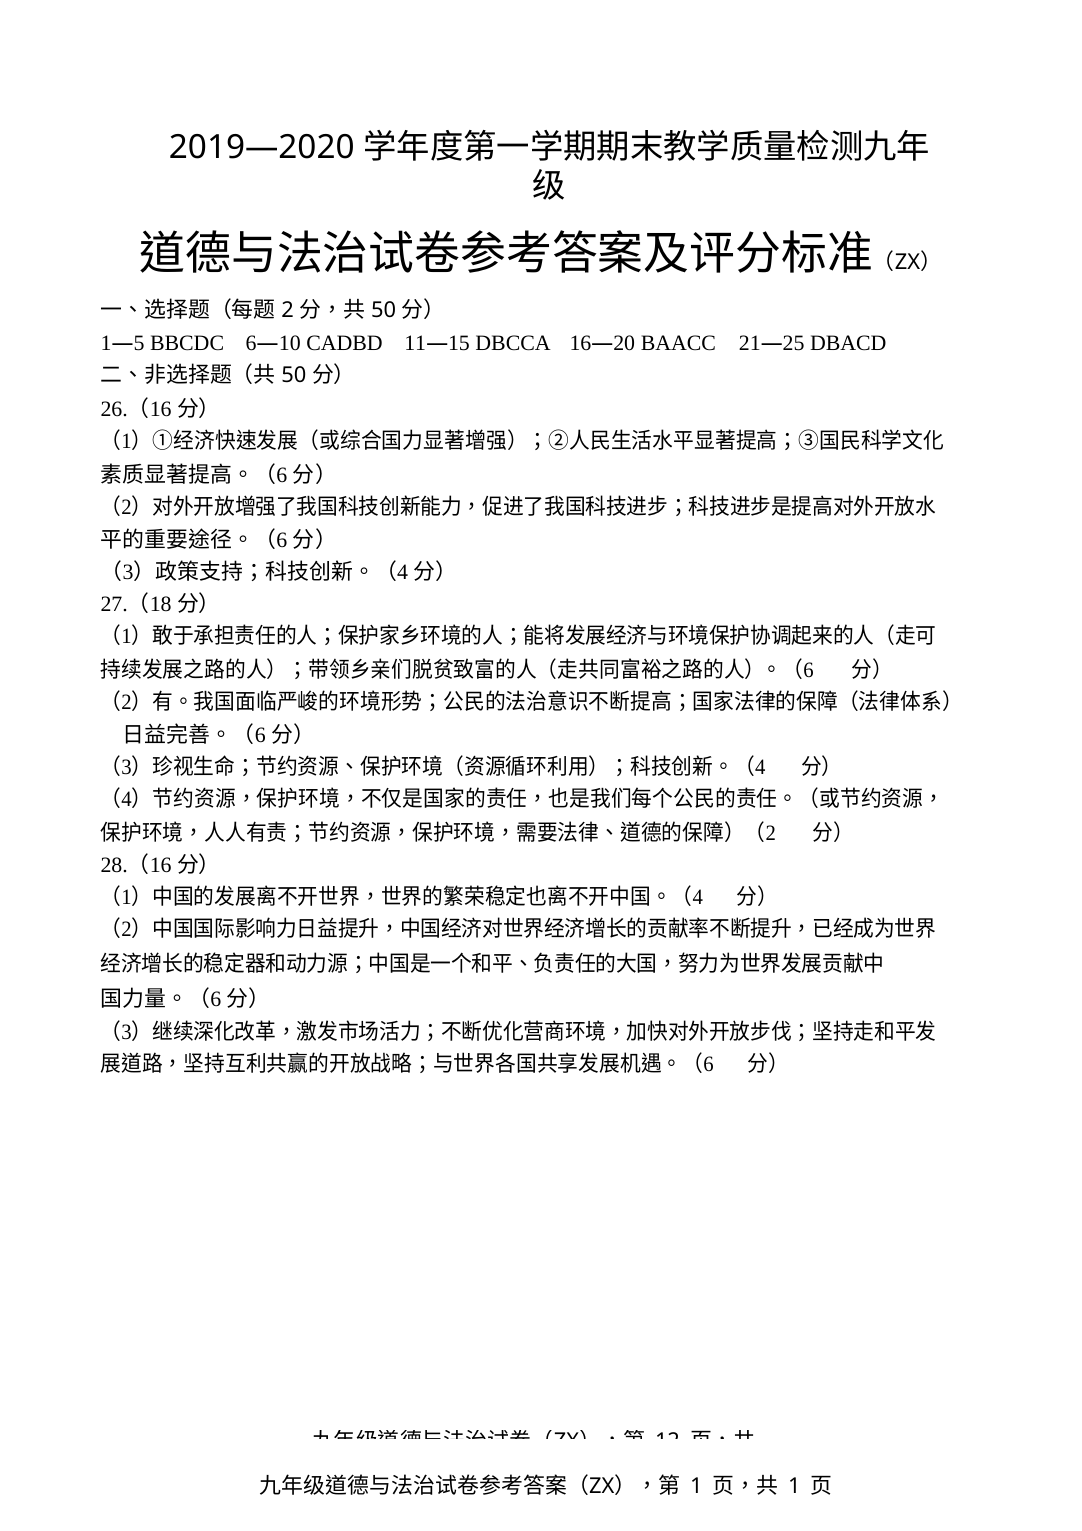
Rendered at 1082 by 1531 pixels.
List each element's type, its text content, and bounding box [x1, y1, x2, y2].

text 二、非选择题（共 50 分） [100, 359, 1004, 389]
text 27.（18 分） [100, 588, 1004, 618]
text 日益完善。（6 分） [101, 718, 981, 748]
text （2）对外开放增强了我国科技创新能力，促进了我国科技进步；科技进步是提高对外开放水 [100, 491, 981, 521]
subtitle 2019—2020 学年度第一学期期末教学质量检测九年级 [163, 127, 935, 206]
text 展道路，坚持互利共赢的开放战略；与世界各国共享发展机遇。（6 分） [100, 1047, 981, 1077]
text （1）①经济快速发展（或综合国力显著增强）；②人民生活水平显著提高；③国民科学文化 [100, 425, 981, 455]
text 28.（16 分） [100, 849, 1004, 879]
text 持续发展之路的人）；带领乡亲们脱贫致富的人（走共同富裕之路的人）。（6 分） [100, 654, 981, 684]
text （2）有。我国面临严峻的环境形势；公民的法治意识不断提高；国家法律的保障（法律体系） [100, 686, 981, 716]
text 素质显著提高。（6 分） [100, 459, 981, 489]
text （1）敢于承担责任的人；保护家乡环境的人；能将发展经济与环境保护协调起来的人（走可 [100, 620, 981, 650]
text 1—5 BBCDC 6—10 CADBD 11—15 DBCCA 16—20 BAACC 21—25 DBACD [100, 327, 1004, 357]
text （3）珍视生命；节约资源、保护环境（资源循环利用）；科技创新。（4 分） [100, 751, 1004, 781]
text （2）中国国际影响力日益提升，中国经济对世界经济增长的贡献率不断提升，已经成为世界 [100, 913, 981, 943]
text 平的重要途径。（6 分） [100, 524, 981, 553]
text 道德与法治试卷参考答案及评分标准（ZX） [136, 221, 945, 283]
text （3）继续深化改革，激发市场活力；不断优化营商环境，加快对外开放步伐；坚持走和平发 [100, 1016, 981, 1045]
text （3）政策支持；科技创新。（4 分） [100, 556, 1004, 586]
text 26.（16 分） [100, 393, 1004, 423]
text 一、选择题（每题 2 分，共 50 分） [100, 294, 1004, 323]
text 国力量。（6 分） [100, 983, 981, 1013]
text 保护环境，人人有责；节约资源，保护环境，需要法律、道德的保障）（2 分） [100, 817, 981, 847]
text 九年级道德与法治试卷参考答案（ZX），第 1 页，共 1 页 [259, 1470, 1004, 1500]
text 经济增长的稳定器和动力源；中国是一个和平、负责任的大国，努力为世界发展贡献中 [100, 948, 981, 978]
text （1）中国的发展离不开世界，世界的繁荣稳定也离不开中国。（4 分） [100, 881, 1004, 911]
text （4）节约资源，保护环境，不仅是国家的责任，也是我们每个公民的责任。（或节约资源， [100, 783, 981, 813]
